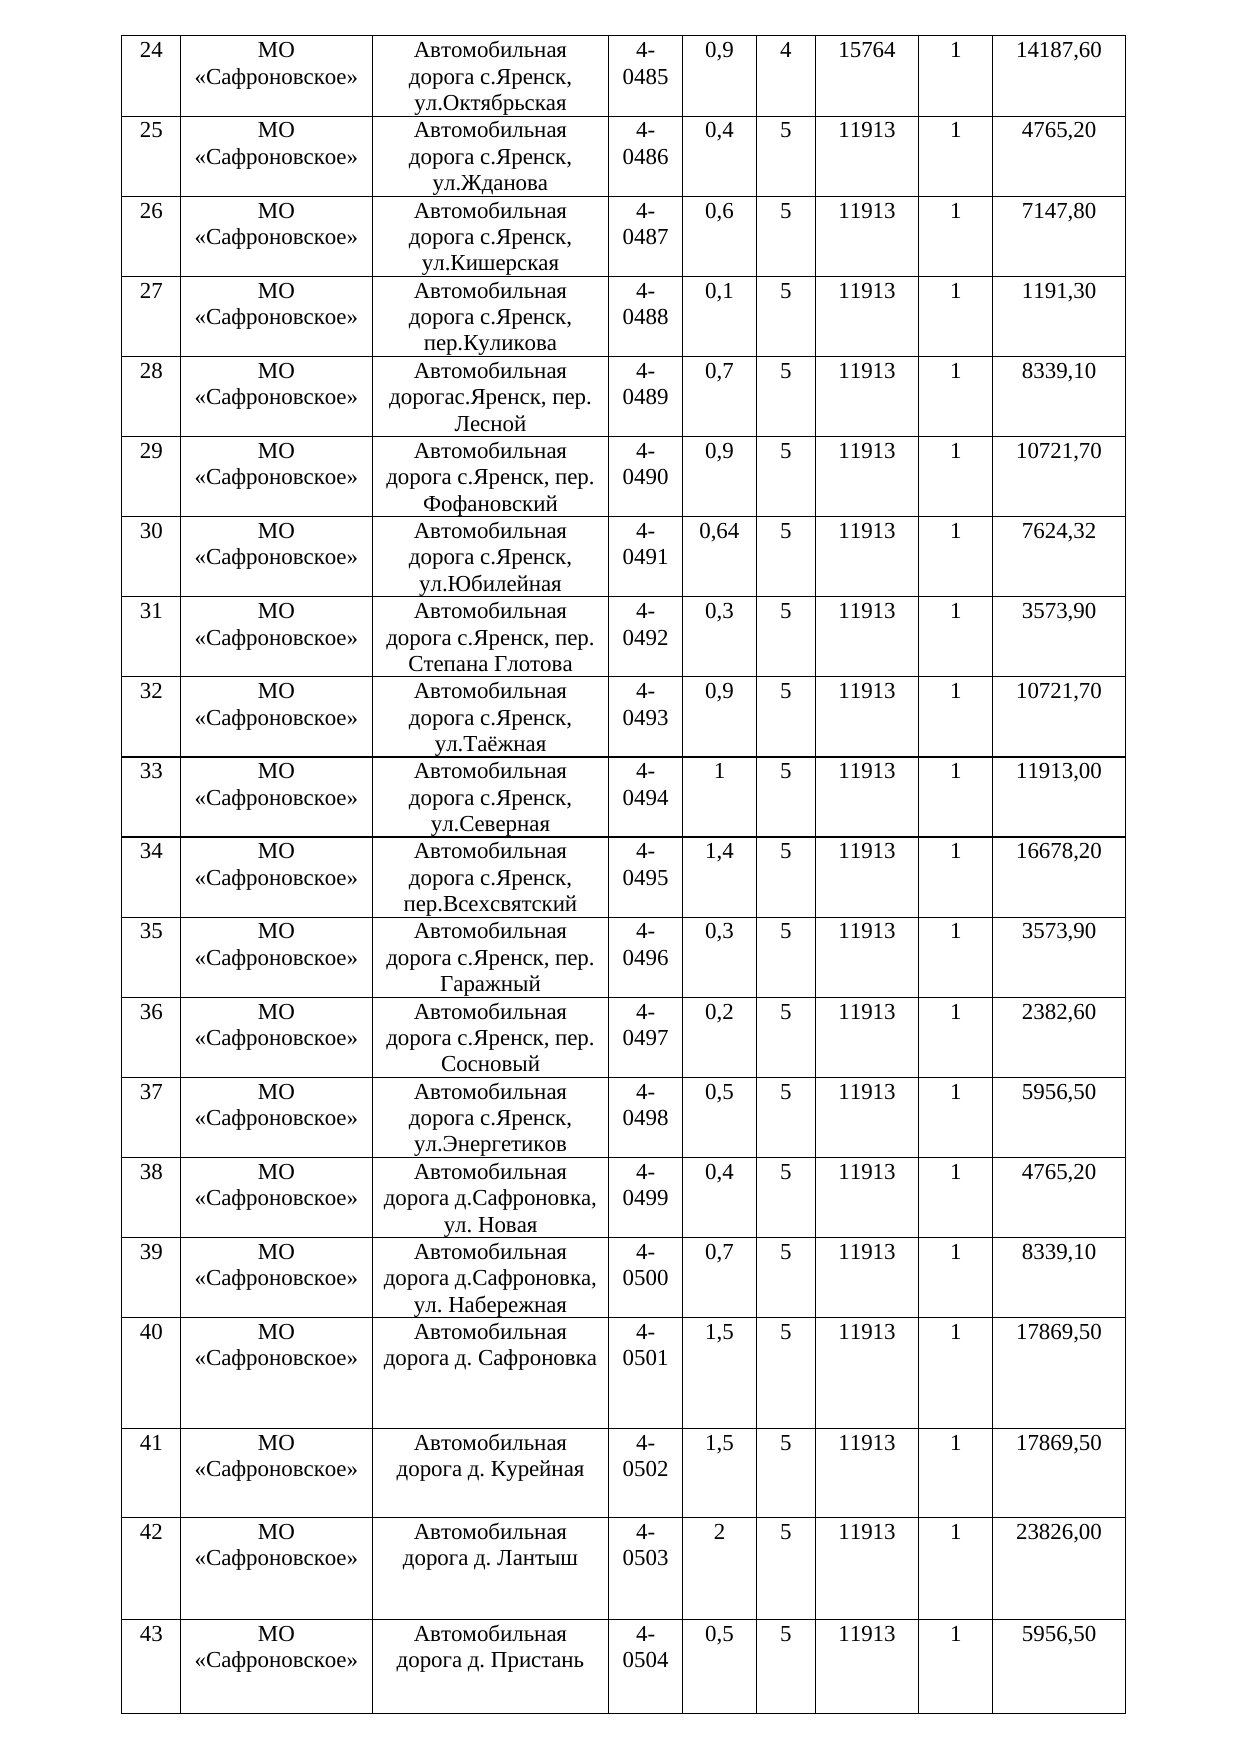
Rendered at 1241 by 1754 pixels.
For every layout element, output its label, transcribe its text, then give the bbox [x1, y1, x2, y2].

table_cell МО «Сафроновское» [181, 1318, 372, 1428]
table_cell 5 [757, 1078, 815, 1157]
table_cell 0,7 [683, 357, 756, 436]
table_cell 5 [757, 758, 815, 836]
table_cell 34 [122, 838, 180, 917]
table_cell 11913 [816, 1318, 918, 1428]
table_cell 5 [757, 197, 815, 276]
table_cell МО «Сафроновское» [181, 1429, 372, 1517]
table_cell 4-0501 [609, 1318, 682, 1428]
table_cell 31 [122, 597, 180, 676]
table_cell 5 [757, 1238, 815, 1317]
table_cell 1 [919, 597, 992, 676]
table_cell 4-0495 [609, 838, 682, 917]
table_cell 1191,30 [993, 277, 1125, 356]
table_cell 5 [757, 677, 815, 756]
table_cell 4-0488 [609, 277, 682, 356]
table_cell 17869,50 [993, 1318, 1125, 1428]
table_cell 5 [757, 1429, 815, 1517]
table_cell 1 [919, 197, 992, 276]
table_cell 2 [683, 1518, 756, 1619]
table_cell МО «Сафроновское» [181, 918, 372, 997]
table_cell 17869,50 [993, 1429, 1125, 1517]
table_cell 10721,70 [993, 437, 1125, 516]
table_cell 0,7 [683, 1238, 756, 1317]
table_cell 4-0492 [609, 597, 682, 676]
table_cell Автомобильная дорога д. Сафроновка [373, 1318, 608, 1428]
table_cell МО «Сафроновское» [181, 1238, 372, 1317]
table_cell 0,4 [683, 117, 756, 196]
table_cell 4-0498 [609, 1078, 682, 1157]
table_cell 35 [122, 918, 180, 997]
table_cell МО «Сафроновское» [181, 1078, 372, 1157]
table_cell 11913 [816, 1158, 918, 1237]
table_cell Автомобильная дорога с.Яренск, пер. Гаражный [373, 918, 608, 997]
table_cell 4-0503 [609, 1518, 682, 1619]
table_cell 1 [919, 918, 992, 997]
table_cell 0,2 [683, 998, 756, 1077]
table_cell 0,9 [683, 677, 756, 756]
table_cell Автомобильная дорога д. Пристань [373, 1620, 608, 1712]
table_cell Автомобильная дорога с.Яренск, ул.Юбилейная [373, 517, 608, 596]
table_cell 1,4 [683, 838, 756, 917]
table_cell 4-0489 [609, 357, 682, 436]
table_cell 0,3 [683, 918, 756, 997]
table_cell 41 [122, 1429, 180, 1517]
table_cell Автомобильная дорога д.Сафроновка, ул. Набережная [373, 1238, 608, 1317]
table_cell 1 [919, 36, 992, 116]
table_cell 0,64 [683, 517, 756, 596]
table_cell Автомобильная дорога с.Яренск, ул.Кишерская [373, 197, 608, 276]
table_cell 11913 [816, 117, 918, 196]
table_cell 5 [757, 277, 815, 356]
table_cell 5956,50 [993, 1620, 1125, 1712]
table_cell МО «Сафроновское» [181, 117, 372, 196]
table_cell 0,9 [683, 36, 756, 116]
table_cell 1 [919, 677, 992, 756]
table_cell 30 [122, 517, 180, 596]
table_cell 11913 [816, 1620, 918, 1712]
table_cell 4 [757, 36, 815, 116]
table_cell МО «Сафроновское» [181, 677, 372, 756]
table_cell 4-0502 [609, 1429, 682, 1517]
table_cell 40 [122, 1318, 180, 1428]
table_cell МО «Сафроновское» [181, 437, 372, 516]
table_cell 5 [757, 838, 815, 917]
table_cell 11913 [816, 838, 918, 917]
table_cell 1 [919, 1429, 992, 1517]
table_cell 4-0490 [609, 437, 682, 516]
table_cell 43 [122, 1620, 180, 1712]
table_cell 16678,20 [993, 838, 1125, 917]
table_cell 5 [757, 517, 815, 596]
table_cell 2382,60 [993, 998, 1125, 1077]
table_cell 4-0504 [609, 1620, 682, 1712]
table_cell 5 [757, 117, 815, 196]
table_cell Автомобильная дорога с.Яренск, ул.Северная [373, 758, 608, 836]
table_cell 8339,10 [993, 1238, 1125, 1317]
table_cell 4-0496 [609, 918, 682, 997]
table_cell 10721,70 [993, 677, 1125, 756]
table_cell 11913 [816, 437, 918, 516]
table_cell 4-0499 [609, 1158, 682, 1237]
table_cell 3573,90 [993, 597, 1125, 676]
table_cell 4-0491 [609, 517, 682, 596]
table_cell 15764 [816, 36, 918, 116]
table_cell 36 [122, 998, 180, 1077]
table_cell МО «Сафроновское» [181, 277, 372, 356]
table_cell 11913 [816, 517, 918, 596]
table_cell Автомобильная дорога д. Лантыш [373, 1518, 608, 1619]
table_cell 1 [919, 1620, 992, 1712]
table_cell МО «Сафроновское» [181, 758, 372, 836]
table_cell 1 [919, 1238, 992, 1317]
table_cell 23826,00 [993, 1518, 1125, 1619]
table_cell 11913 [816, 1238, 918, 1317]
table_cell 11913 [816, 597, 918, 676]
table_cell 7147,80 [993, 197, 1125, 276]
table_cell 4765,20 [993, 1158, 1125, 1237]
table_cell 11913 [816, 758, 918, 836]
table_cell 1 [919, 1318, 992, 1428]
table_cell 4-0486 [609, 117, 682, 196]
table_cell МО «Сафроновское» [181, 1158, 372, 1237]
table_cell 11913 [816, 357, 918, 436]
table_cell 1,5 [683, 1318, 756, 1428]
table_cell Автомобильная дорога с.Яренск, пер. Сосновый [373, 998, 608, 1077]
table_cell 0,5 [683, 1620, 756, 1712]
table_cell 11913 [816, 1429, 918, 1517]
table_cell МО «Сафроновское» [181, 597, 372, 676]
table_cell 8339,10 [993, 357, 1125, 436]
table_cell 14187,60 [993, 36, 1125, 116]
table_cell 11913 [816, 1078, 918, 1157]
table_cell 4-0500 [609, 1238, 682, 1317]
table_cell 39 [122, 1238, 180, 1317]
table_cell 32 [122, 677, 180, 756]
table_cell 5 [757, 1158, 815, 1237]
table_cell 1 [919, 357, 992, 436]
table_cell 24 [122, 36, 180, 116]
table_cell 11913 [816, 677, 918, 756]
table_cell МО «Сафроновское» [181, 517, 372, 596]
table_cell МО «Сафроновское» [181, 197, 372, 276]
table_cell МО «Сафроновское» [181, 1620, 372, 1712]
table_cell 0,3 [683, 597, 756, 676]
table_cell 1 [919, 1078, 992, 1157]
table_cell 26 [122, 197, 180, 276]
table_cell 5 [757, 597, 815, 676]
table_cell 42 [122, 1518, 180, 1619]
table_cell 4765,20 [993, 117, 1125, 196]
table_cell 11913 [816, 1518, 918, 1619]
table_cell 28 [122, 357, 180, 436]
table_cell 11913,00 [993, 758, 1125, 836]
table_cell Автомобильная дорогас.Яренск, пер. Лесной [373, 357, 608, 436]
table_cell 5 [757, 1518, 815, 1619]
table_cell 5 [757, 357, 815, 436]
table_cell 4-0497 [609, 998, 682, 1077]
table_cell 0,6 [683, 197, 756, 276]
table_cell 5 [757, 918, 815, 997]
table_cell 25 [122, 117, 180, 196]
table_cell 1 [919, 1158, 992, 1237]
table_cell Автомобильная дорога д.Сафроновка, ул. Новая [373, 1158, 608, 1237]
table_cell 37 [122, 1078, 180, 1157]
table_cell 5 [757, 1318, 815, 1428]
table_cell 1 [919, 517, 992, 596]
table_cell 1 [683, 758, 756, 836]
table_cell 1 [919, 1518, 992, 1619]
table_cell Автомобильная дорога с.Яренск, ул.Октябрьская [373, 36, 608, 116]
table_cell Автомобильная дорога с.Яренск, пер. Фофановский [373, 437, 608, 516]
table_cell 0,4 [683, 1158, 756, 1237]
table_cell 5956,50 [993, 1078, 1125, 1157]
table_cell 38 [122, 1158, 180, 1237]
table_cell МО «Сафроновское» [181, 998, 372, 1077]
table_cell МО «Сафроновское» [181, 357, 372, 436]
table_cell Автомобильная дорога д. Курейная [373, 1429, 608, 1517]
table_cell 7624,32 [993, 517, 1125, 596]
table_cell 0,9 [683, 437, 756, 516]
table_cell Автомобильная дорога с.Яренск, пер. Степана Глотова [373, 597, 608, 676]
table_cell МО «Сафроновское» [181, 36, 372, 116]
table_cell МО «Сафроновское» [181, 838, 372, 917]
table_cell 5 [757, 1620, 815, 1712]
table_cell 4-0494 [609, 758, 682, 836]
table_cell 11913 [816, 277, 918, 356]
table_cell 11913 [816, 998, 918, 1077]
table_cell 4-0485 [609, 36, 682, 116]
table_cell 4-0487 [609, 197, 682, 276]
table_cell 4-0493 [609, 677, 682, 756]
table_cell 1 [919, 838, 992, 917]
table_cell МО «Сафроновское» [181, 1518, 372, 1619]
table_cell 27 [122, 277, 180, 356]
table_cell Автомобильная дорога с.Яренск, ул.Жданова [373, 117, 608, 196]
table_cell 5 [757, 437, 815, 516]
table_cell 1 [919, 758, 992, 836]
table_cell Автомобильная дорога с.Яренск, ул.Энергетиков [373, 1078, 608, 1157]
table_cell 1 [919, 998, 992, 1077]
table_cell 5 [757, 998, 815, 1077]
table_cell 0,5 [683, 1078, 756, 1157]
table_cell Автомобильная дорога с.Яренск, пер.Всехсвятский [373, 838, 608, 917]
table_cell 29 [122, 437, 180, 516]
table_cell 33 [122, 758, 180, 836]
table_cell Автомобильная дорога с.Яренск, ул.Таёжная [373, 677, 608, 756]
table_cell 11913 [816, 918, 918, 997]
table_cell 1 [919, 437, 992, 516]
table_cell 1,5 [683, 1429, 756, 1517]
table_cell 1 [919, 117, 992, 196]
table_cell 3573,90 [993, 918, 1125, 997]
table_cell 11913 [816, 197, 918, 276]
table_cell Автомобильная дорога с.Яренск, пер.Куликова [373, 277, 608, 356]
table_cell 0,1 [683, 277, 756, 356]
table_cell 1 [919, 277, 992, 356]
